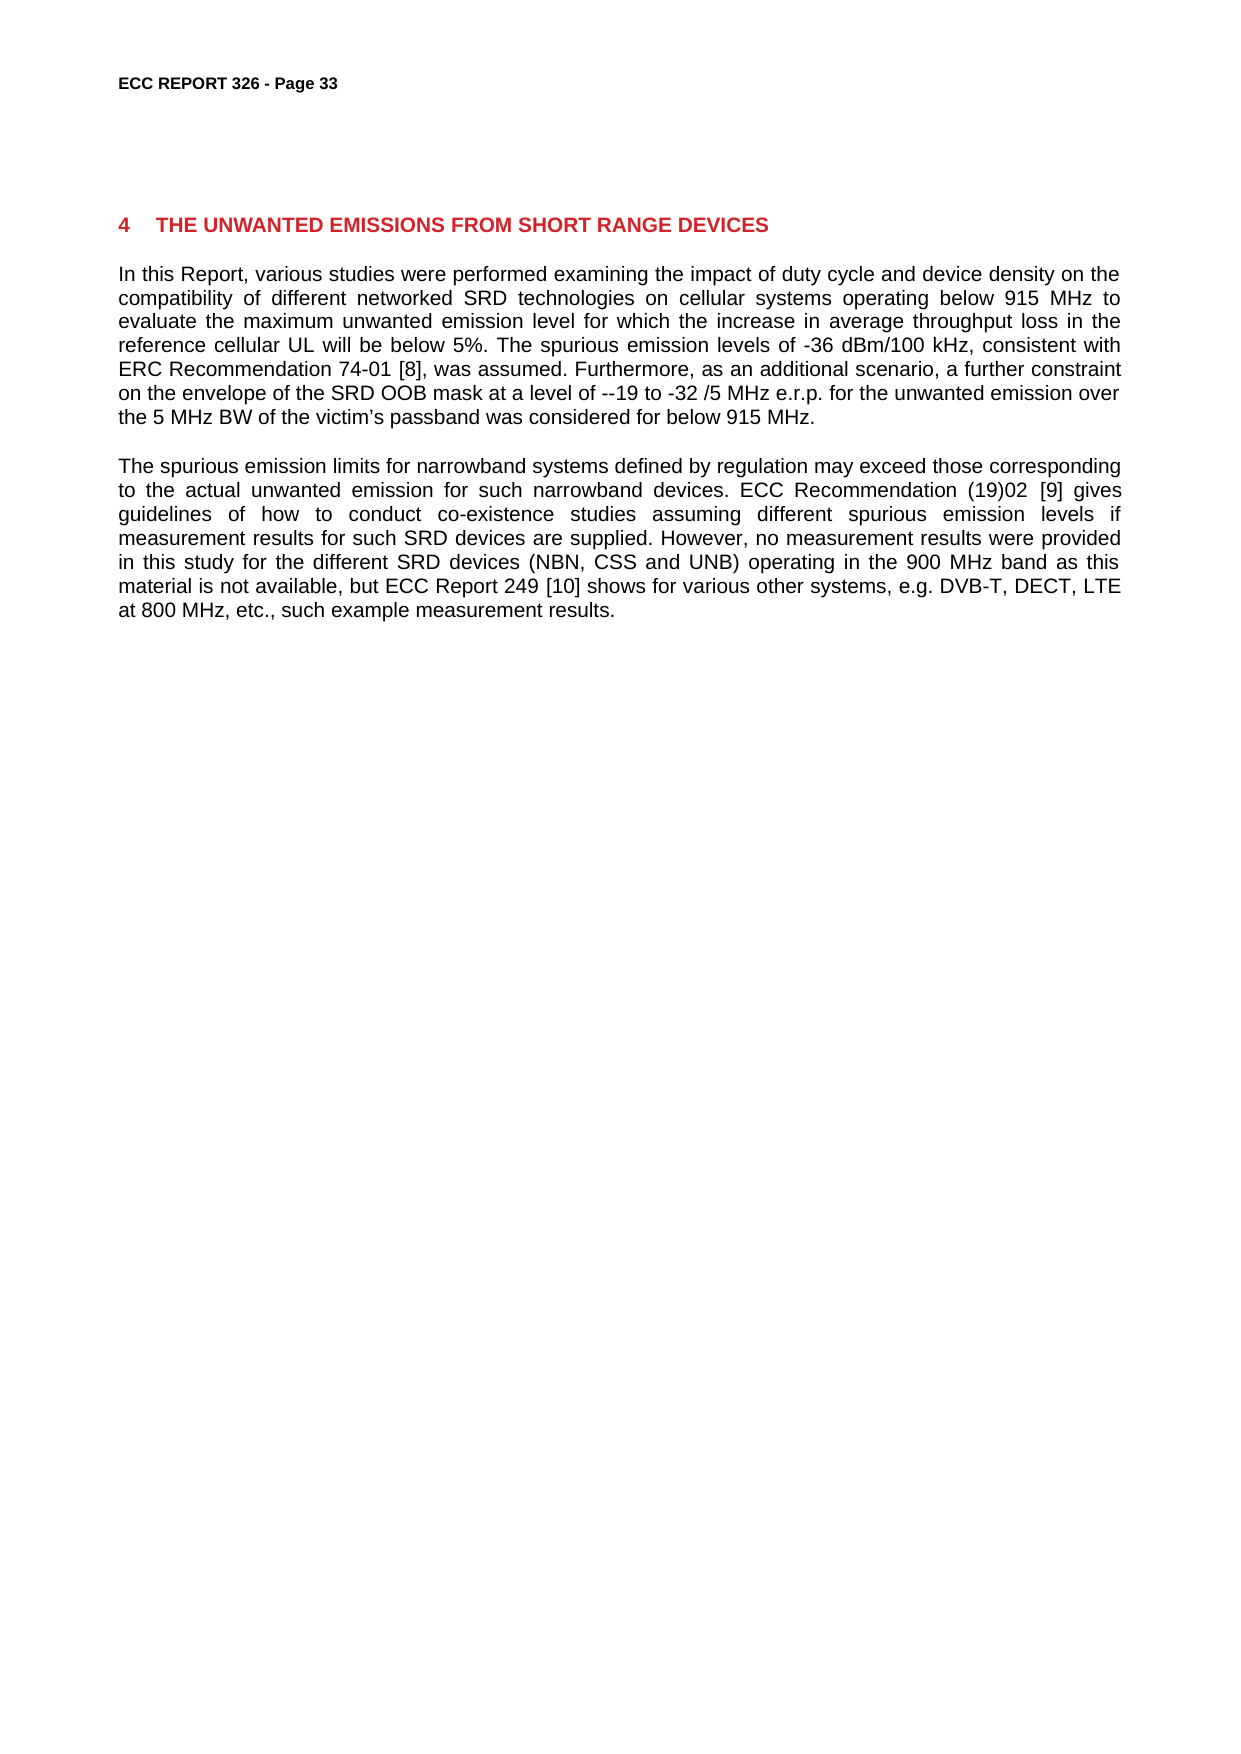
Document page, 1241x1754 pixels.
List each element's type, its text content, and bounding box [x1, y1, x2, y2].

text The spurious emission limits for narrowband systems defined by regulation may exceed those corresponding to the actual unwanted emission for such narrowband devices. ECC Recommendation (19)02 [9] gives guidelines of how to conduct co-existence studies assuming different spurious emission levels if measurement results for such SRD devices are supplied. However, no measurement results were provided in this study for the different SRD devices (NBN, CSS and UNB) operating in the 900 MHz band as this material is not available, but ECC Report 249 [10] shows for various other systems, e.g. DVB-T, DECT, LTE at 800 MHz, etc., such example measurement results. [118, 454, 1122, 622]
subtitle The Unwanted emissions from Short Range Devices [118, 212, 1122, 236]
text In this Report, various studies were performed examining the impact of duty cycle and device density on the compatibility of different networked SRD technologies on cellular systems operating below 915 MHz to evaluate the maximum unwanted emission level for which the increase in average throughput loss in the reference cellular UL will be below 5%. The spurious emission levels of -36 dBm/100 kHz, consistent with ERC Recommendation 74-01 [8], was assumed. Furthermore, as an additional scenario, a further constraint on the envelope of the SRD OOB mask at a level of --19 to -32 /5 MHz e.r.p. for the unwanted emission over the 5 MHz BW of the victim’s passband was considered for below 915 MHz. [118, 261, 1122, 429]
